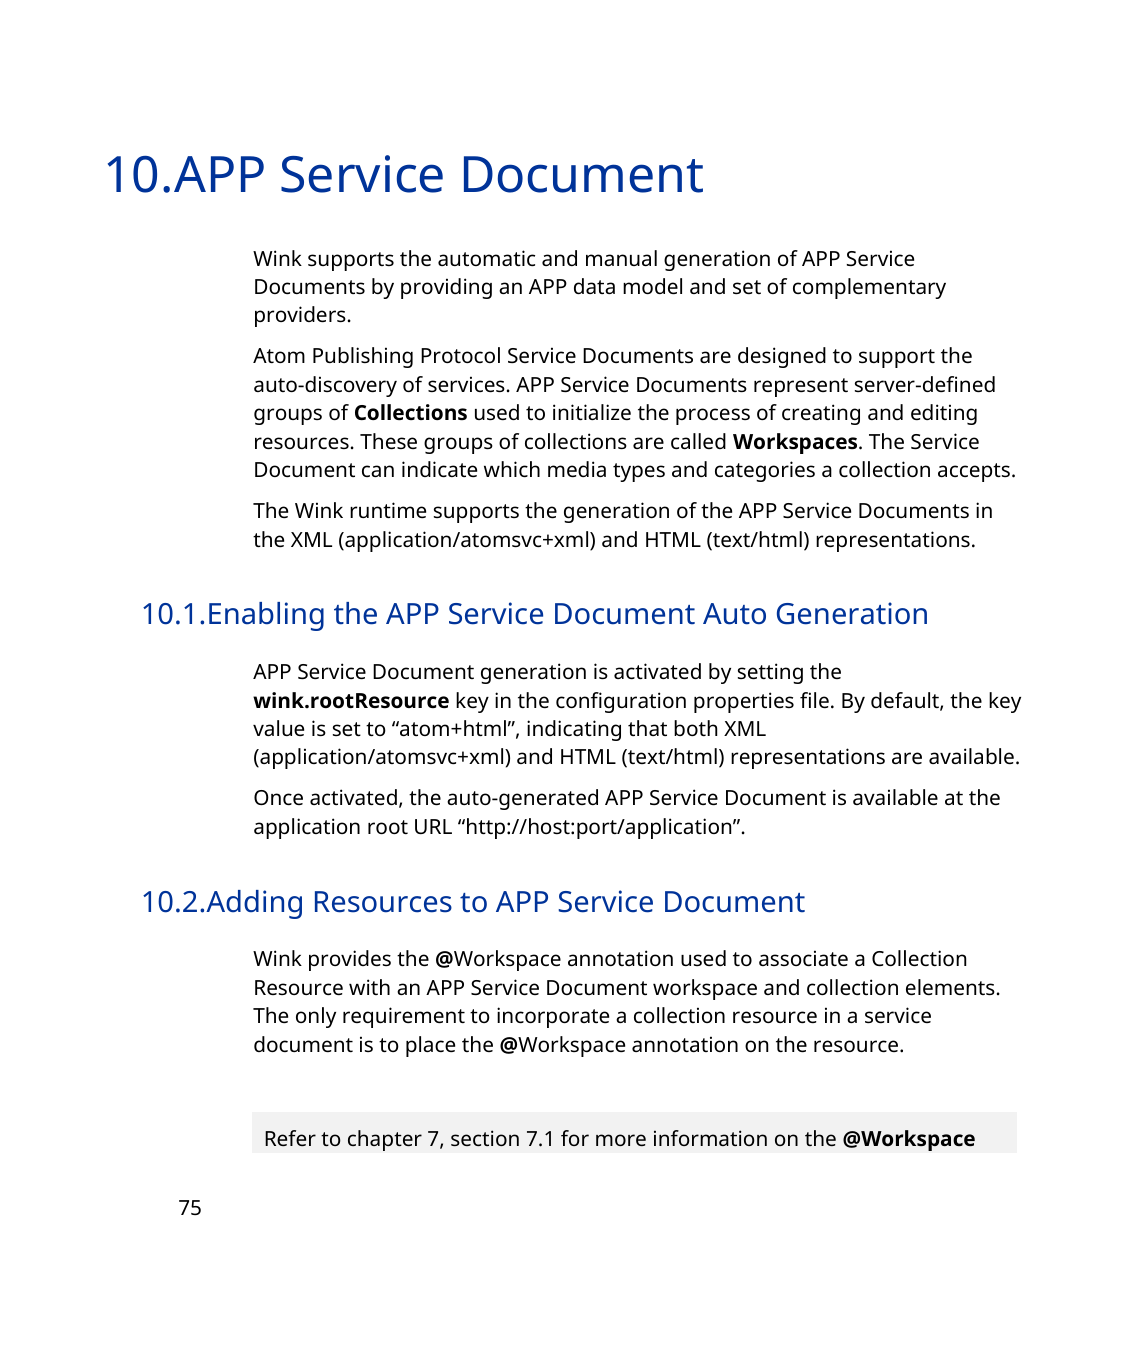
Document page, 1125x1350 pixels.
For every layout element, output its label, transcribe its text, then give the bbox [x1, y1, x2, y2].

text The Wink runtime supports the generation of the APP Service Documents in the XML (application/atomsvc+xml) and HTML (text/html) representations. [253, 496, 1022, 553]
text Adding Resources to APP Service Document [141, 882, 1022, 919]
text Wink supports the automatic and manual generation of APP Service Documents by providing an APP data model and set of complementary providers. [253, 244, 1022, 329]
text Wink provides the @Workspace annotation used to associate a Collection Resource with an APP Service Document workspace and collection elements. The only requirement to incorporate a collection resource in a service document is to place the @Workspace annotation on the resource. [253, 944, 1022, 1058]
text Atom Publishing Protocol Service Documents are designed to support the auto-discovery of services. APP Service Documents represent server-defined groups of Collections used to initialize the process of creating and editing resources. These groups of collections are called Workspaces. The Service Document can indicate which media types and categories a collection accepts. [253, 342, 1022, 484]
text Enabling the APP Service Document Auto Generation [141, 595, 1022, 632]
text APP Service Document [103, 154, 1022, 202]
text Once activated, the auto-generated APP Service Document is available at the application root URL “http://host:port/application”. [253, 783, 1022, 840]
text APP Service Document generation is activated by setting the wink.rootResource key in the configuration properties file. By default, the key value is set to “atom+html”, indicating that both XML (application/atomsvc+xml) and HTML (text/html) representations are available. [253, 657, 1022, 771]
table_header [252, 1112, 1017, 1153]
